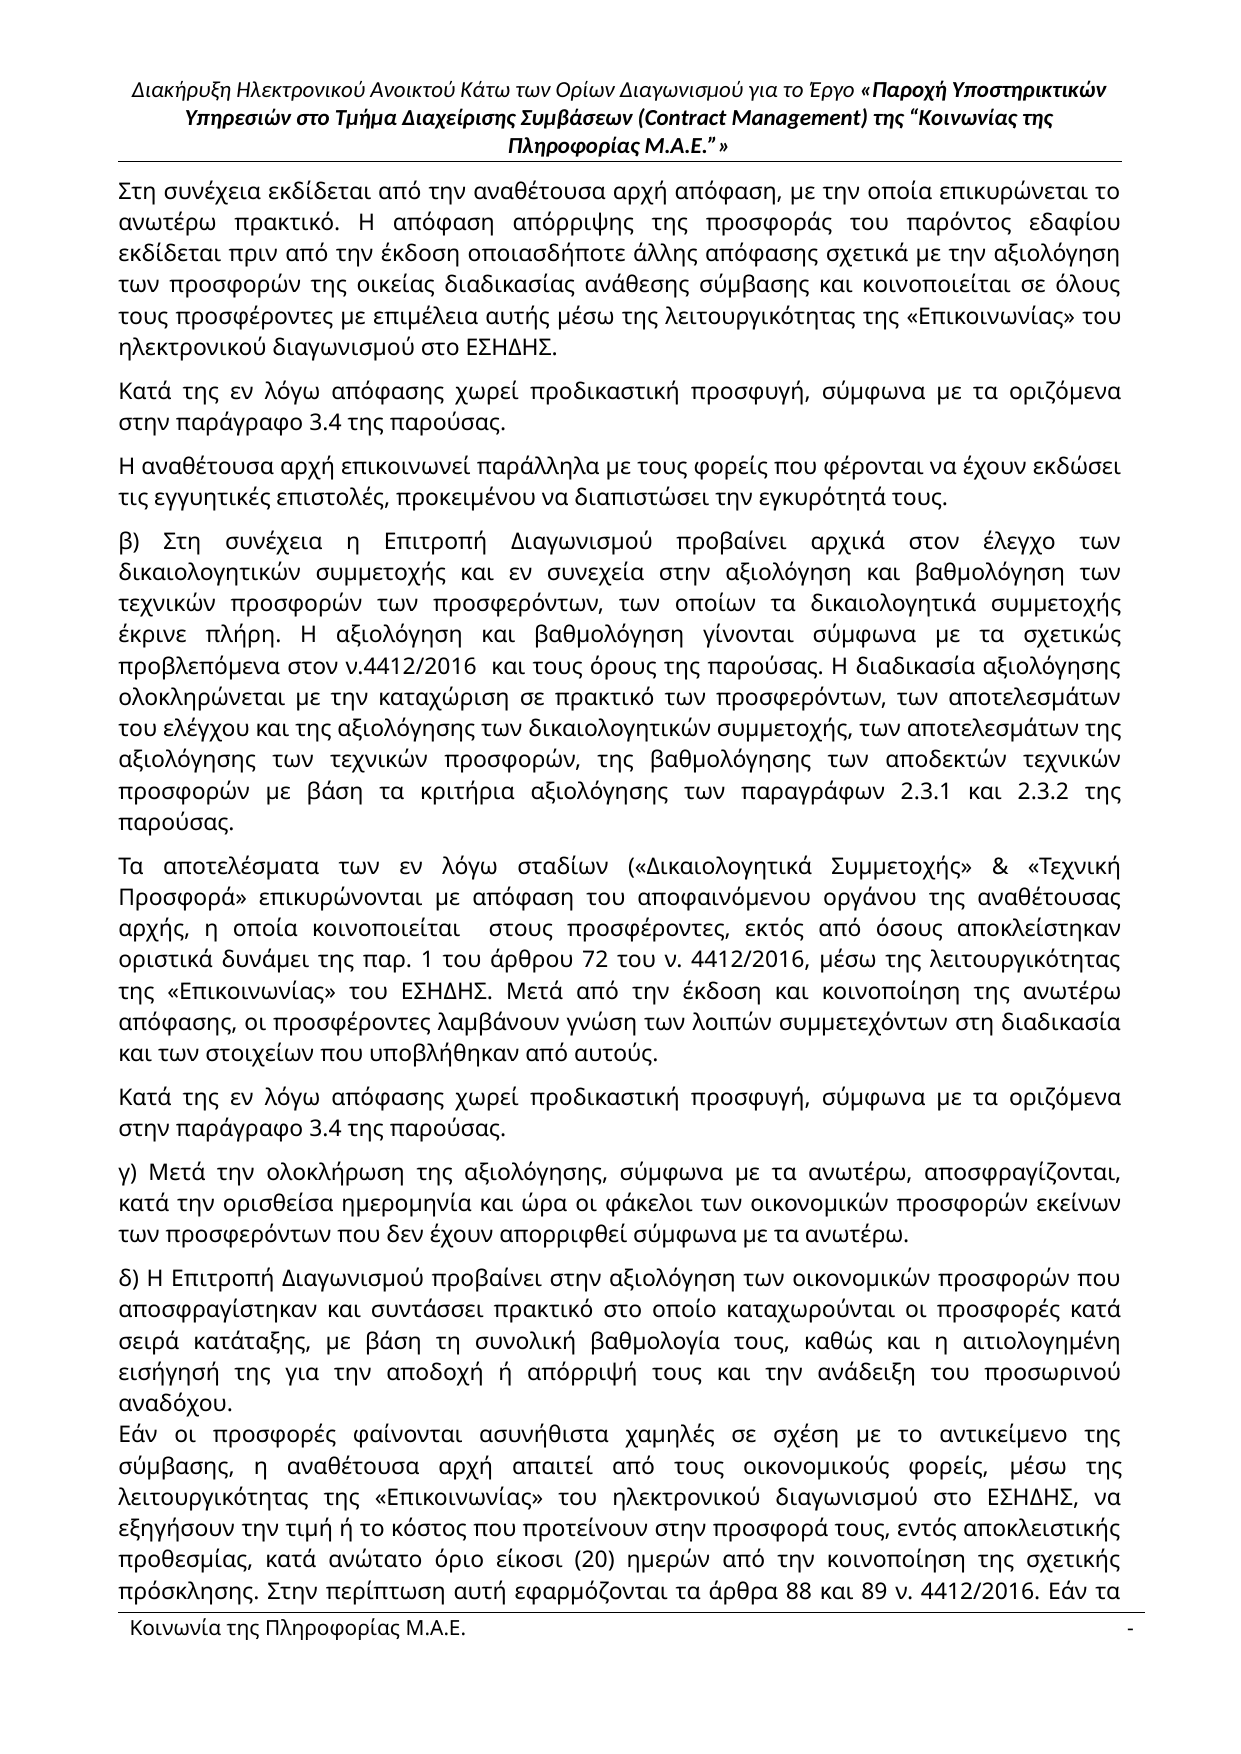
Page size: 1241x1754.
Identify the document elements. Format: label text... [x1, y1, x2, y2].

text Η αναθέτουσα αρχή επικοινωνεί παράλληλα με τους φορείς που φέρονται να έχουν εκδώσει τις εγγυητικές επιστολές, προκειμένου να διαπιστώσει την εγκυρότητά τους. [118, 450, 1122, 512]
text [118, 1418, 1122, 1606]
text Τα αποτελέσματα των εν λόγω σταδίων («Δικαιολογητικά Συμμετοχής» & «Τεχνική Προσφορά» επικυρώνονται με απόφαση του αποφαινόμενου οργάνου της αναθέτουσας αρχής, η οποία κοινοποιείται στους προσφέροντες, εκτός από όσους αποκλείστηκαν οριστικά δυνάμει της παρ. 1 του άρθρου 72 του ν. 4412/2016, μέσω της λειτουργικότητας της «Επικοινωνίας» του ΕΣΗΔΗΣ. Μετά από την έκδοση και κοινοποίηση της ανωτέρω απόφασης, οι προσφέροντες λαμβάνουν γνώση των λοιπών συμμετεχόντων στη διαδικασία και των στοιχείων που υποβλήθηκαν από αυτούς. [118, 850, 1122, 1068]
text Στη συνέχεια εκδίδεται από την αναθέτουσα αρχή απόφαση, με την οποία επικυρώνεται το ανωτέρω πρακτικό. Η απόφαση απόρριψης της προσφοράς του παρόντος εδαφίου εκδίδεται πριν από την έκδοση οποιασδήποτε άλλης απόφασης σχετικά με την αξιολόγηση των προσφορών της οικείας διαδικασίας ανάθεσης σύμβασης και κοινοποιείται σε όλους τους προσφέροντες με επιμέλεια αυτής μέσω της λειτουργικότητας της «Επικοινωνίας» του ηλεκτρονικού διαγωνισμού στο ΕΣΗΔΗΣ. [118, 175, 1122, 362]
text δ) Η Επιτροπή Διαγωνισμού προβαίνει στην αξιολόγηση των οικονομικών προσφορών που αποσφραγίστηκαν και συντάσσει πρακτικό στο οποίο καταχωρούνται οι προσφορές κατά σειρά κατάταξης, με βάση τη συνολική βαθμολογία τους, καθώς και η αιτιολογημένη εισήγησή της για την αποδοχή ή απόρριψή τους και την ανάδειξη του προσωρινού αναδόχου. [118, 1262, 1122, 1418]
text γ) Μετά την ολοκλήρωση της αξιολόγησης, σύμφωνα με τα ανωτέρω, αποσφραγίζονται, κατά την ορισθείσα ημερομηνία και ώρα οι φάκελοι των οικονομικών προσφορών εκείνων των προσφερόντων που δεν έχουν απορριφθεί σύμφωνα με τα ανωτέρω. [118, 1156, 1122, 1250]
text Κατά της εν λόγω απόφασης χωρεί προδικαστική προσφυγή, σύμφωνα με τα οριζόμενα στην παράγραφο 3.4 της παρούσας. [118, 1081, 1122, 1143]
text Κατά της εν λόγω απόφασης χωρεί προδικαστική προσφυγή, σύμφωνα με τα οριζόμενα στην παράγραφο 3.4 της παρούσας. [118, 375, 1122, 437]
text β) Στη συνέχεια η Επιτροπή Διαγωνισμού προβαίνει αρχικά στον έλεγχο των δικαιολογητικών συμμετοχής και εν συνεχεία στην αξιολόγηση και βαθμολόγηση των τεχνικών προσφορών των προσφερόντων, των οποίων τα δικαιολογητικά συμμετοχής έκρινε πλήρη. Η αξιολόγηση και βαθμολόγηση γίνονται σύμφωνα με τα σχετικώς προβλεπόμενα στον ν.4412/2016 και τους όρους της παρούσας. Η διαδικασία αξιολόγησης ολοκληρώνεται με την καταχώριση σε πρακτικό των προσφερόντων, των αποτελεσμάτων του ελέγχου και της αξιολόγησης των δικαιολογητικών συμμετοχής, των αποτελεσμάτων της αξιολόγησης των τεχνικών προσφορών, της βαθμολόγησης των αποδεκτών τεχνικών προσφορών με βάση τα κριτήρια αξιολόγησης των παραγράφων 2.3.1 και 2.3.2 της παρούσας. [118, 525, 1122, 837]
